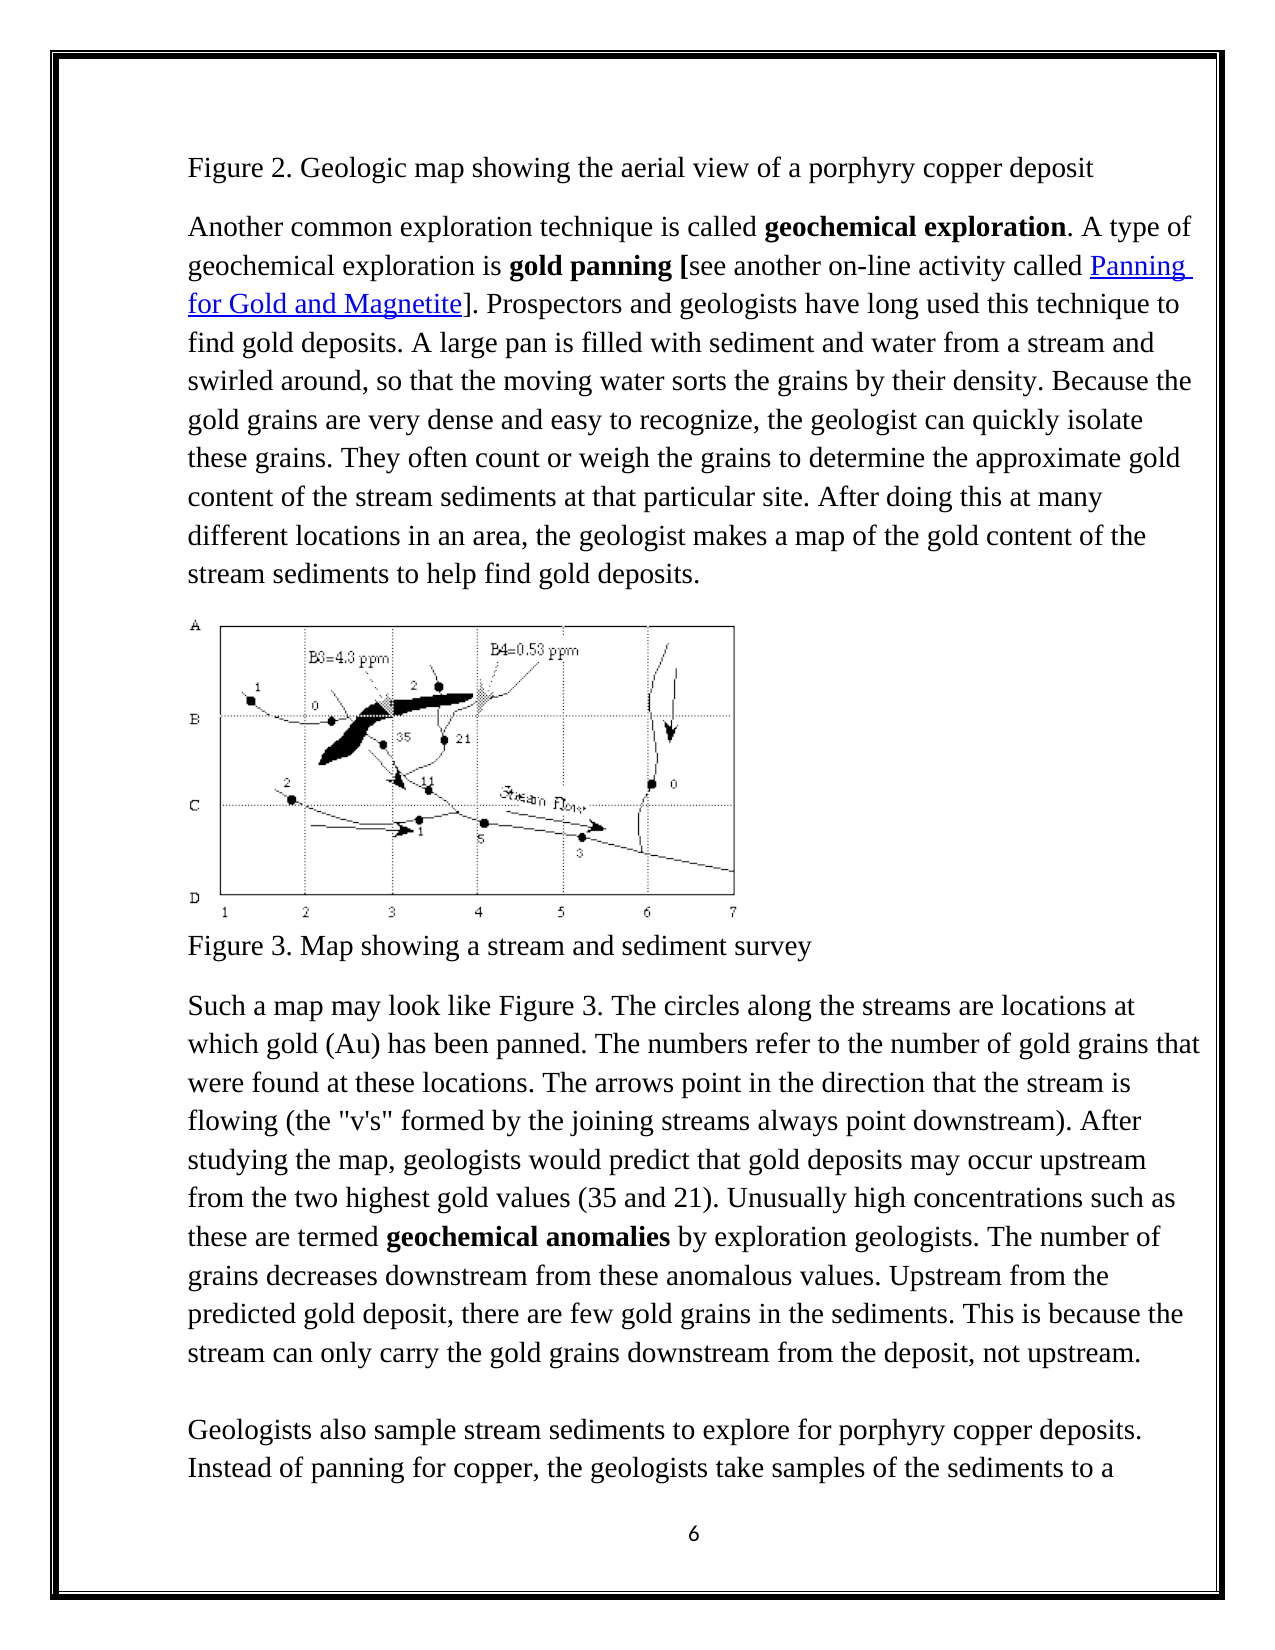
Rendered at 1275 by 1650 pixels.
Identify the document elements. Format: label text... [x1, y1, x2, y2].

picture [187, 615, 743, 924]
text Figure 2. Geologic map showing the aerial view of a porphyry copper deposit [187, 150, 1200, 183]
text Another common exploration technique is called geochemical exploration. A type of geochemical exploration is gold panning [see another on-line activity called Panning for Gold and Magnetite]. Prospectors and geologists have long used this technique to find gold deposits. A large pan is filled with sediment and water from a stream and swirled around, so that the moving water sorts the grains by their density. Because the gold grains are very dense and easy to recognize, the geologist can quickly isolate these grains. They often count or weigh the grains to determine the approximate gold content of the stream sediments at that particular site. After doing this at many different locations in an area, the geologist makes a map of the gold content of the stream sediments to help find gold deposits. [187, 209, 1200, 590]
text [187, 988, 1200, 1484]
